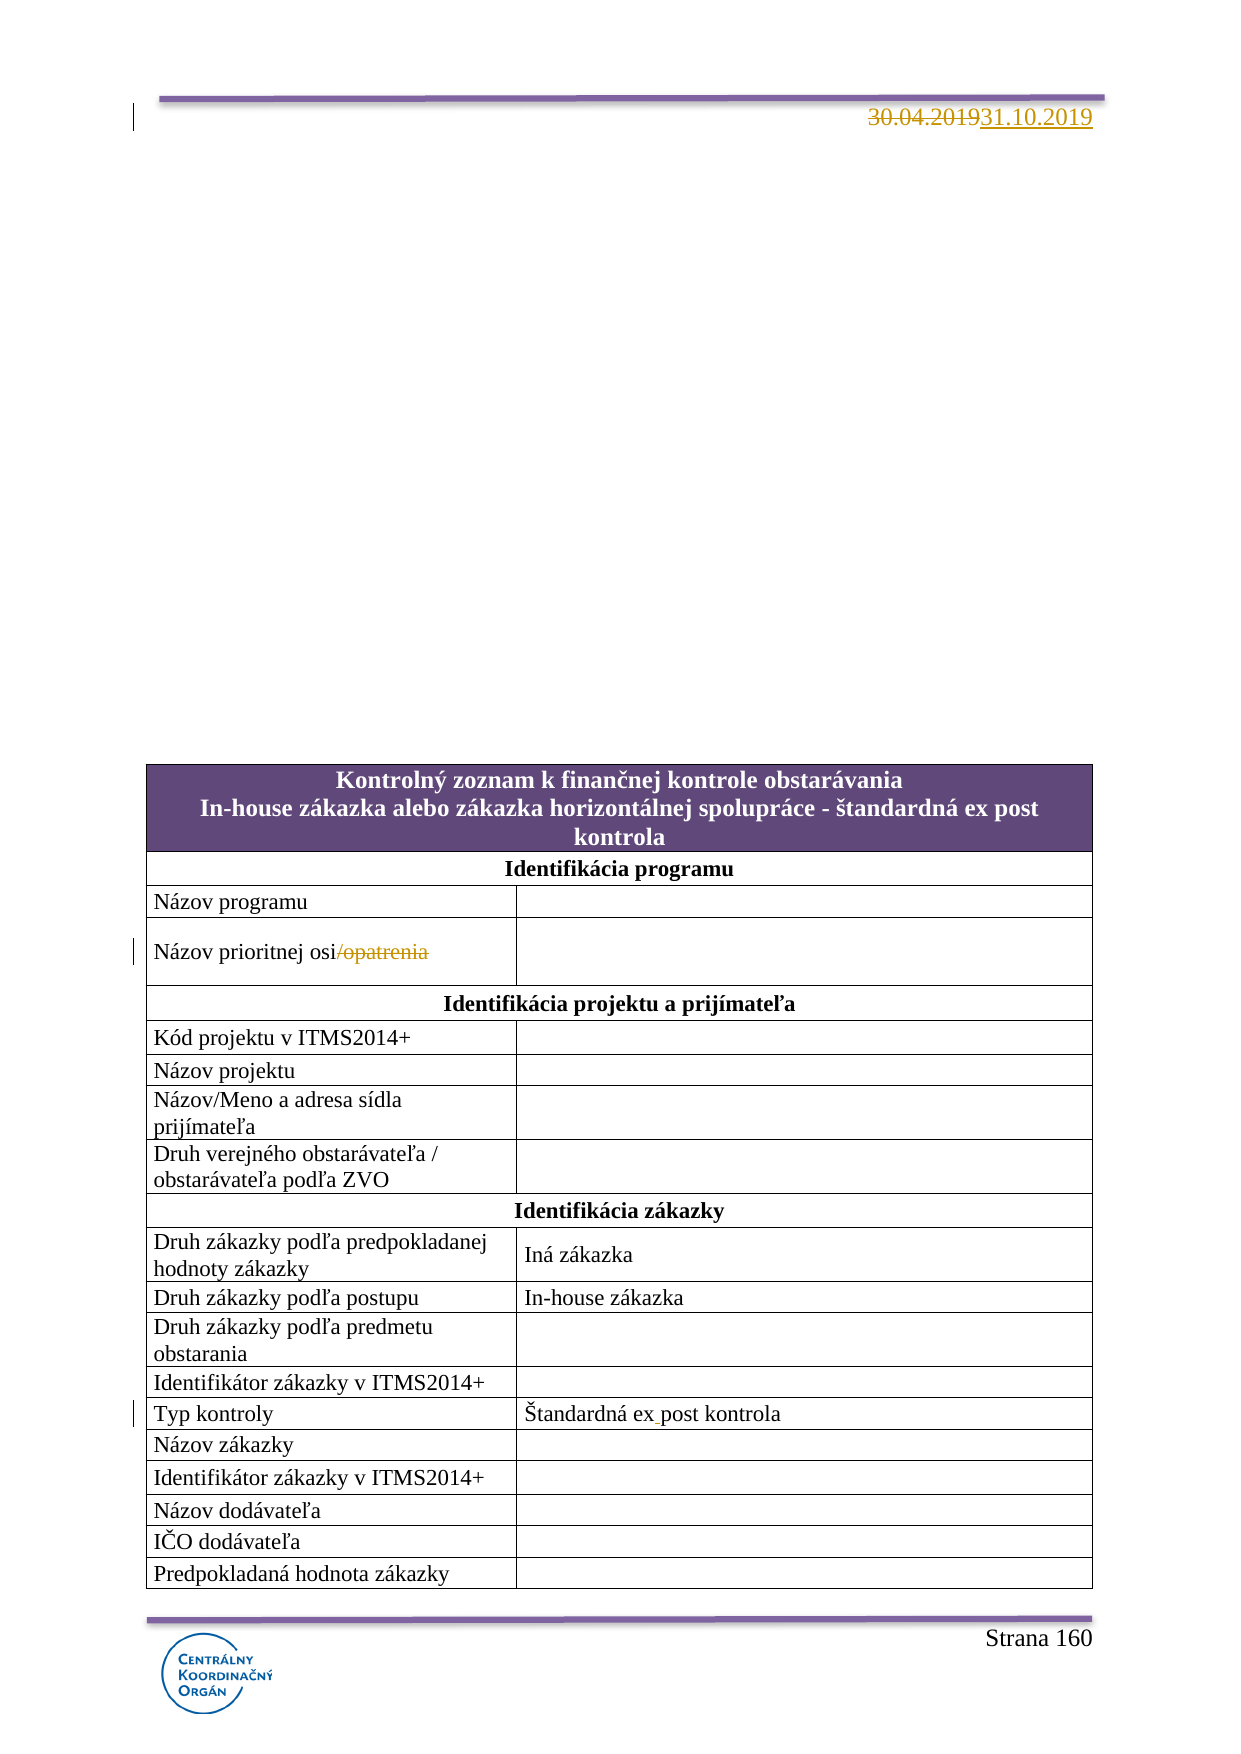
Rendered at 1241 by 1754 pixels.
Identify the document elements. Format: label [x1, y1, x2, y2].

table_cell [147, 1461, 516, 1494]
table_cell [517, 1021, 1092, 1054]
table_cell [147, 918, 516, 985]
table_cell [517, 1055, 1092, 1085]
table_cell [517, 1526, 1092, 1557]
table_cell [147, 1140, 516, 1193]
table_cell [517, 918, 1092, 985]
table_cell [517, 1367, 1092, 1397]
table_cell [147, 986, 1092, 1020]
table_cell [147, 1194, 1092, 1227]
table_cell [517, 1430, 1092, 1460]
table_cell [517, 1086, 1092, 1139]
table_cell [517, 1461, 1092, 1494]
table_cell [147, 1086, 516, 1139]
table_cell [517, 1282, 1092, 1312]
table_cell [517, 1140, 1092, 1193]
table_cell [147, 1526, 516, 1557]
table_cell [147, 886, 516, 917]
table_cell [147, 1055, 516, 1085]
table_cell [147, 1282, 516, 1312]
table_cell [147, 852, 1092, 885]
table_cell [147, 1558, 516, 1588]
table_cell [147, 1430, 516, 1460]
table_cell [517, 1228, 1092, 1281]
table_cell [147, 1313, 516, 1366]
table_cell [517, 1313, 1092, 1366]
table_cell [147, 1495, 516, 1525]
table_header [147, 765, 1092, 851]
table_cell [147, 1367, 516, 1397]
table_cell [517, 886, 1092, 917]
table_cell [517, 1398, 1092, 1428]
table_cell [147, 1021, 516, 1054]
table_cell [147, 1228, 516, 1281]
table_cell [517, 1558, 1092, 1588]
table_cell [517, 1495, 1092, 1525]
picture [159, 1631, 272, 1713]
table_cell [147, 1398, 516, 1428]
